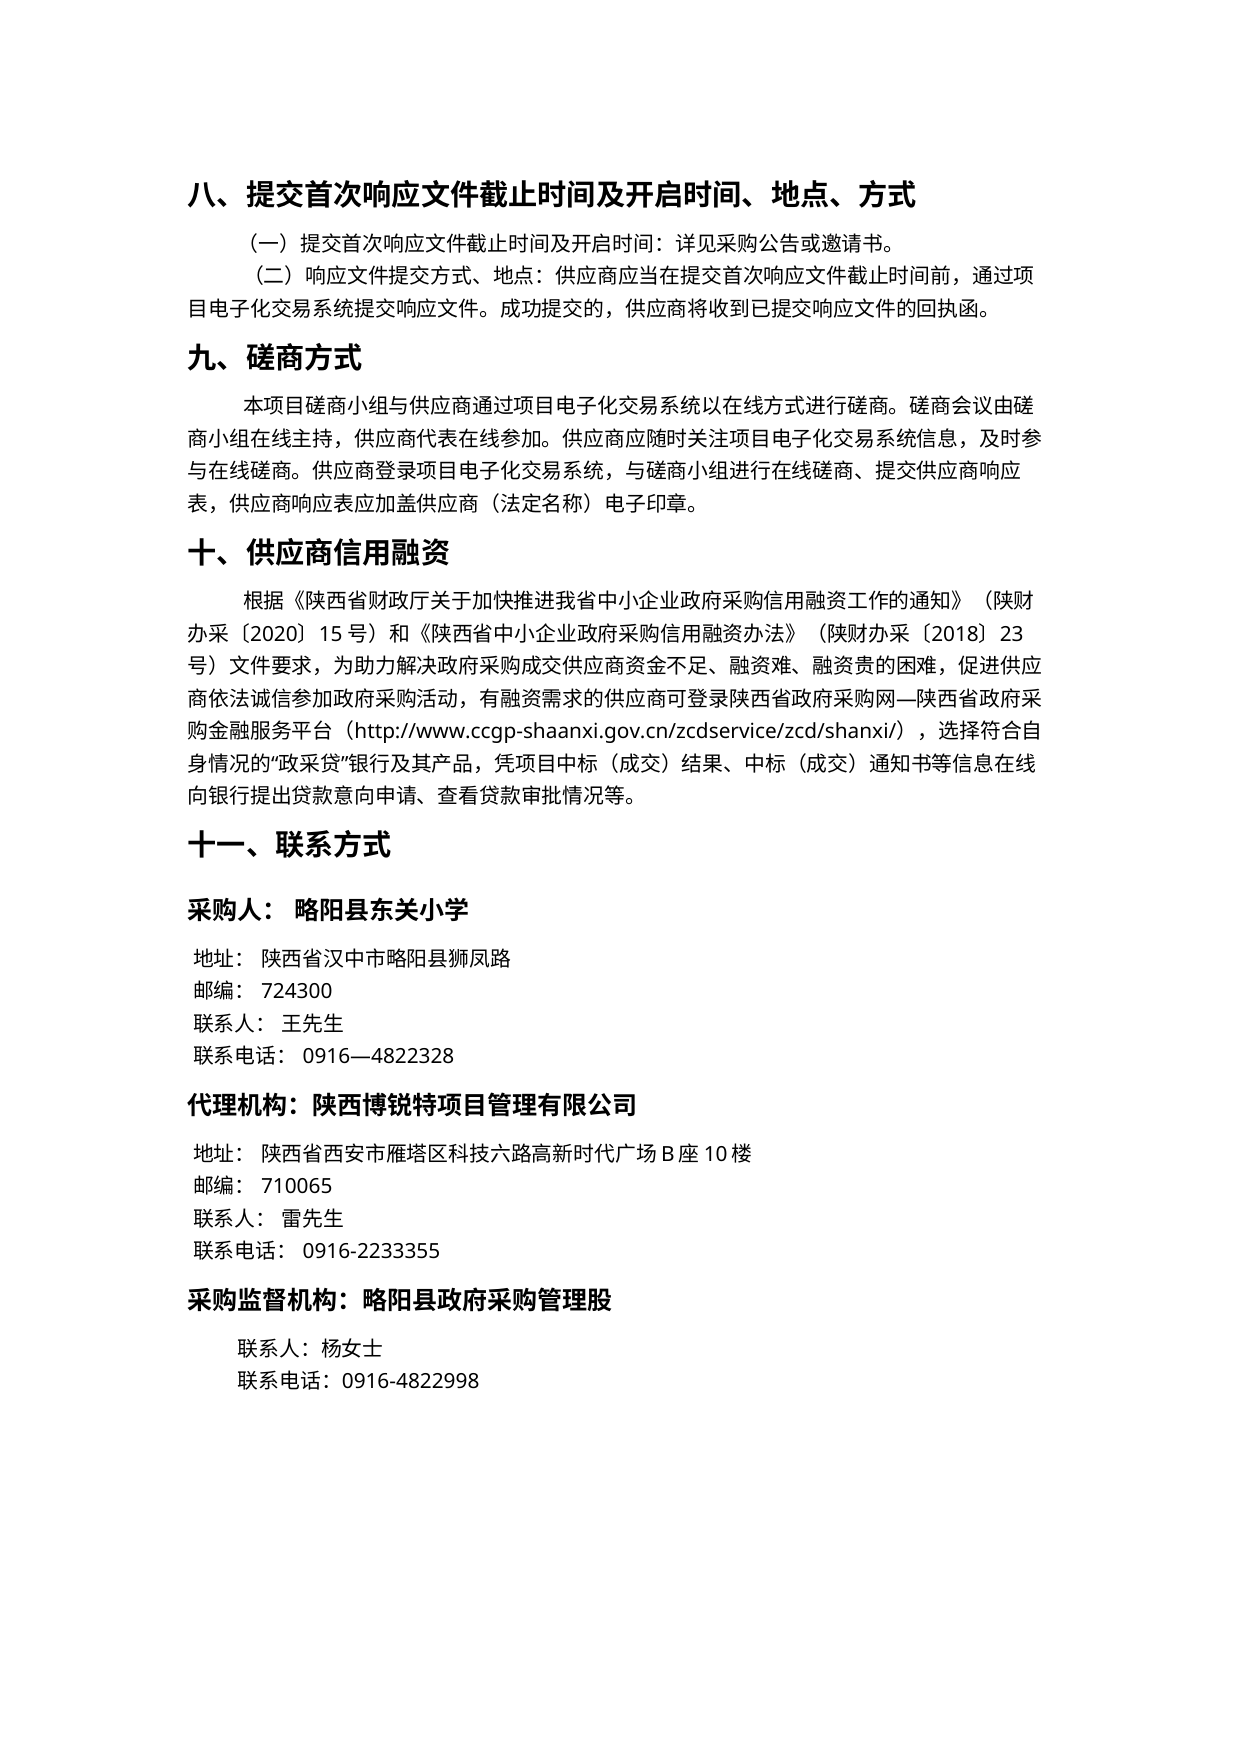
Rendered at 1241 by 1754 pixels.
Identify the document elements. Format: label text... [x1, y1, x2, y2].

text 采购监督机构：略阳县政府采购管理股 [187, 1267, 1053, 1332]
text 采购人： 略阳县东关小学 [187, 877, 1053, 942]
text 地址： 陕西省汉中市略阳县狮凤路 [187, 942, 1053, 974]
text 邮编： 724300 [187, 974, 1053, 1007]
text 十、供应商信用融资 [187, 519, 1053, 584]
text 联系电话：0916-4822998 [187, 1364, 1053, 1397]
text 代理机构：陕西博锐特项目管理有限公司 [187, 1072, 1053, 1137]
text （二）响应文件提交方式、地点：供应商应当在提交首次响应文件截止时间前，通过项目电子化交易系统提交响应文件。成功提交的，供应商将收到已提交响应文件的回执函。 [187, 259, 1053, 324]
text 邮编： 710065 [187, 1169, 1053, 1202]
text （一）提交首次响应文件截止时间及开启时间：详见采购公告或邀请书。 [187, 227, 1053, 259]
text 联系电话： 0916-2233355 [187, 1234, 1053, 1267]
text 八、提交首次响应文件截止时间及开启时间、地点、方式 [187, 162, 1053, 227]
text 根据《陕西省财政厅关于加快推进我省中小企业政府采购信用融资工作的通知》（陕财办采〔2020〕15 号）和《陕西省中小企业政府采购信用融资办法》（陕财办采〔2018〕23 号）文件要求，为助力解决政府采购成交供应商资金不足、融资难、融资贵的困难，促进供应商依法诚信参加政府采购活动，有融资需求的供应商可登录陕西省政府采购网—陕西省政府采购金融服务平台（http://www.ccgp-shaanxi.gov.cn/zcdservice/zcd/shanxi/），选择符合自身情况的“政采贷”银行及其产品，凭项目中标（成交）结果、中标（成交）通知书等信息在线向银行提出贷款意向申请、查看贷款审批情况等。 [187, 584, 1053, 812]
text 联系人： 王先生 [187, 1007, 1053, 1039]
text 联系电话： 0916—4822328 [187, 1039, 1053, 1072]
text 地址： 陕西省西安市雁塔区科技六路高新时代广场B座10楼 [187, 1137, 1053, 1169]
text 十一、联系方式 [187, 812, 1053, 877]
text 九、磋商方式 [187, 324, 1053, 389]
text 联系人：杨女士 [187, 1332, 1053, 1364]
text 本项目磋商小组与供应商通过项目电子化交易系统以在线方式进行磋商。磋商会议由磋商小组在线主持，供应商代表在线参加。供应商应随时关注项目电子化交易系统信息，及时参与在线磋商。供应商登录项目电子化交易系统，与磋商小组进行在线磋商、提交供应商响应表，供应商响应表应加盖供应商（法定名称）电子印章。 [187, 389, 1053, 519]
text 联系人： 雷先生 [187, 1202, 1053, 1234]
